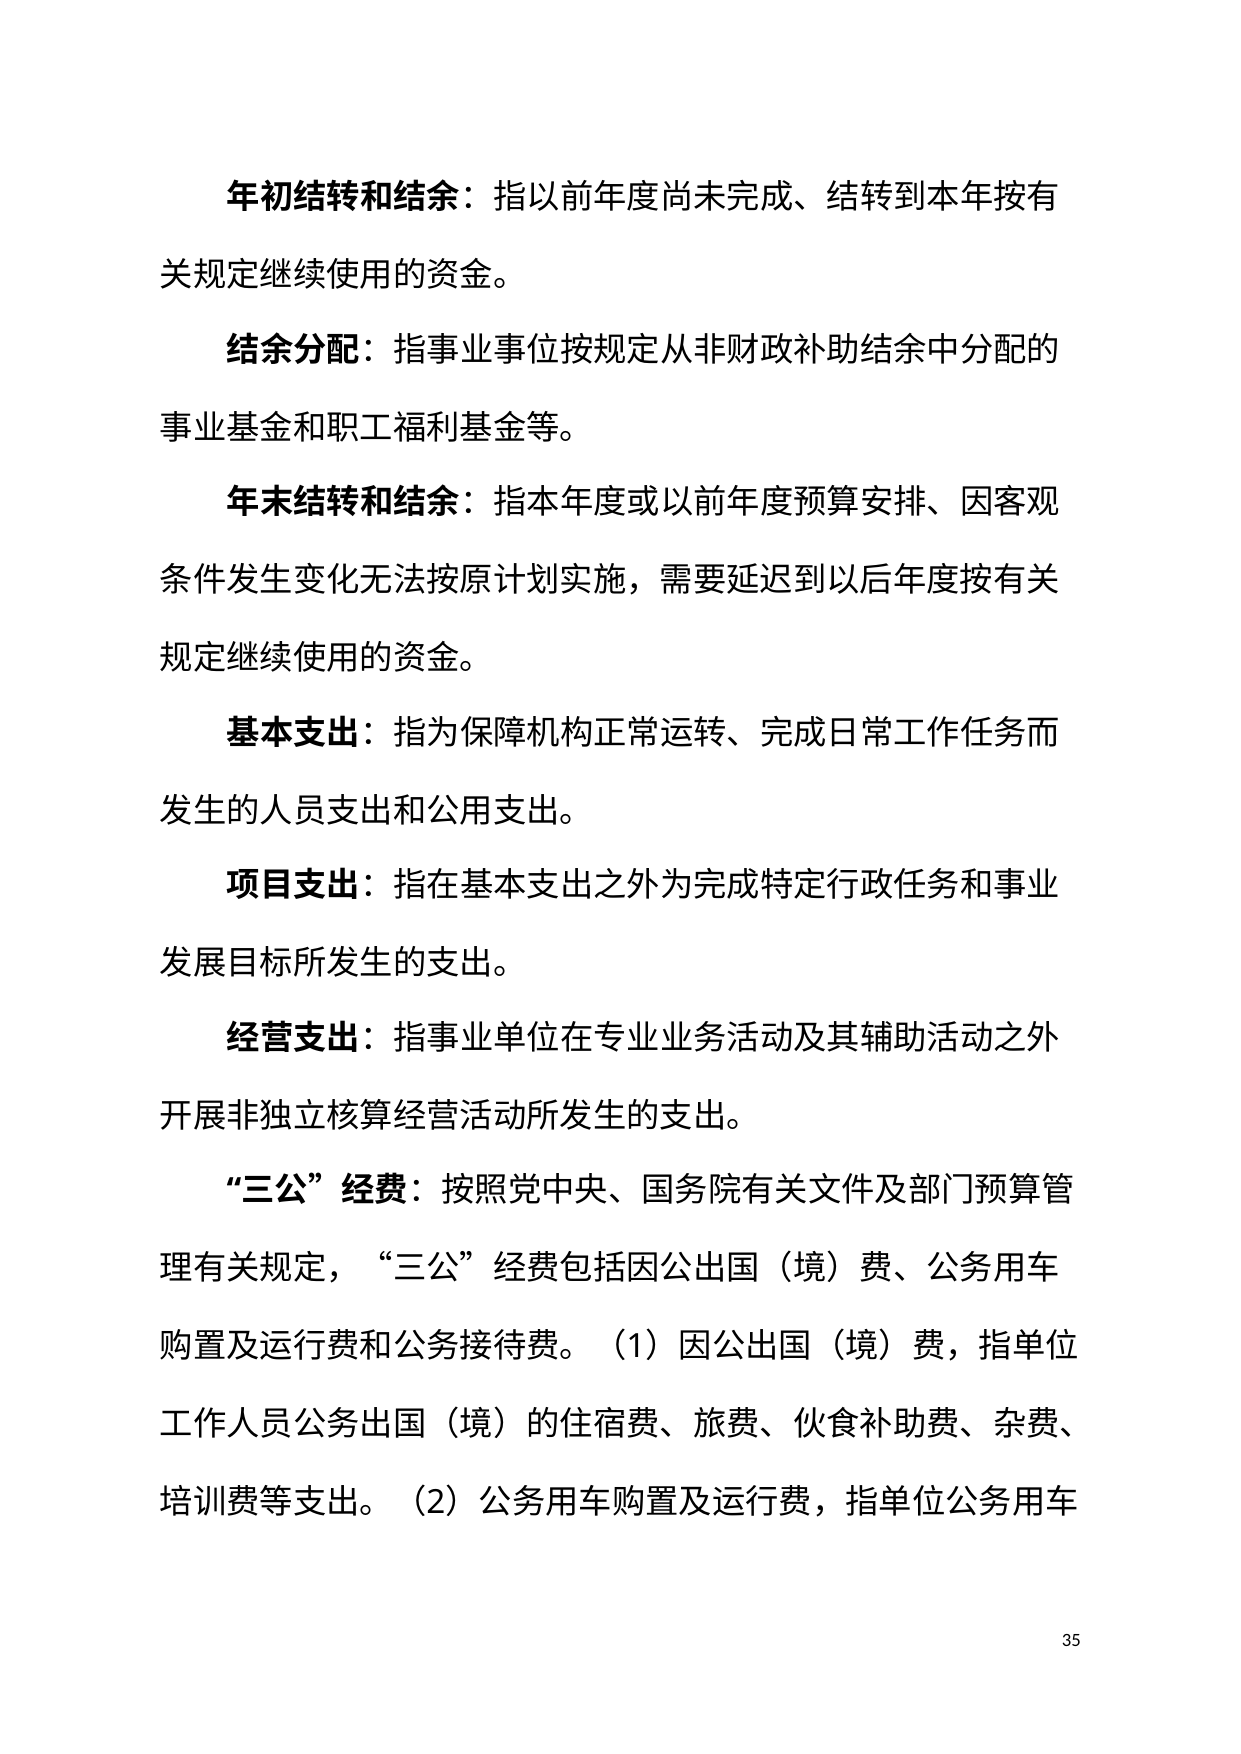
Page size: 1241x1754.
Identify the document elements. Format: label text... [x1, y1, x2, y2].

text 年初结转和结余：指以前年度尚未完成、结转到本年按有关规定继续使用的资金。 [159, 162, 1081, 305]
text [159, 1155, 1081, 1532]
text 项目支出：指在基本支出之外为完成特定行政任务和事业发展目标所发生的支出。 [159, 850, 1081, 993]
text 年末结转和结余：指本年度或以前年度预算安排、因客观条件发生变化无法按原计划实施，需要延迟到以后年度按有关规定继续使用的资金。 [159, 467, 1081, 688]
text 经营支出：指事业单位在专业业务活动及其辅助活动之外开展非独立核算经营活动所发生的支出。 [159, 1002, 1081, 1145]
text 基本支出：指为保障机构正常运转、完成日常工作任务而发生的人员支出和公用支出。 [159, 697, 1081, 840]
text 结余分配：指事业事位按规定从非财政补助结余中分配的事业基金和职工福利基金等。 [159, 314, 1081, 457]
